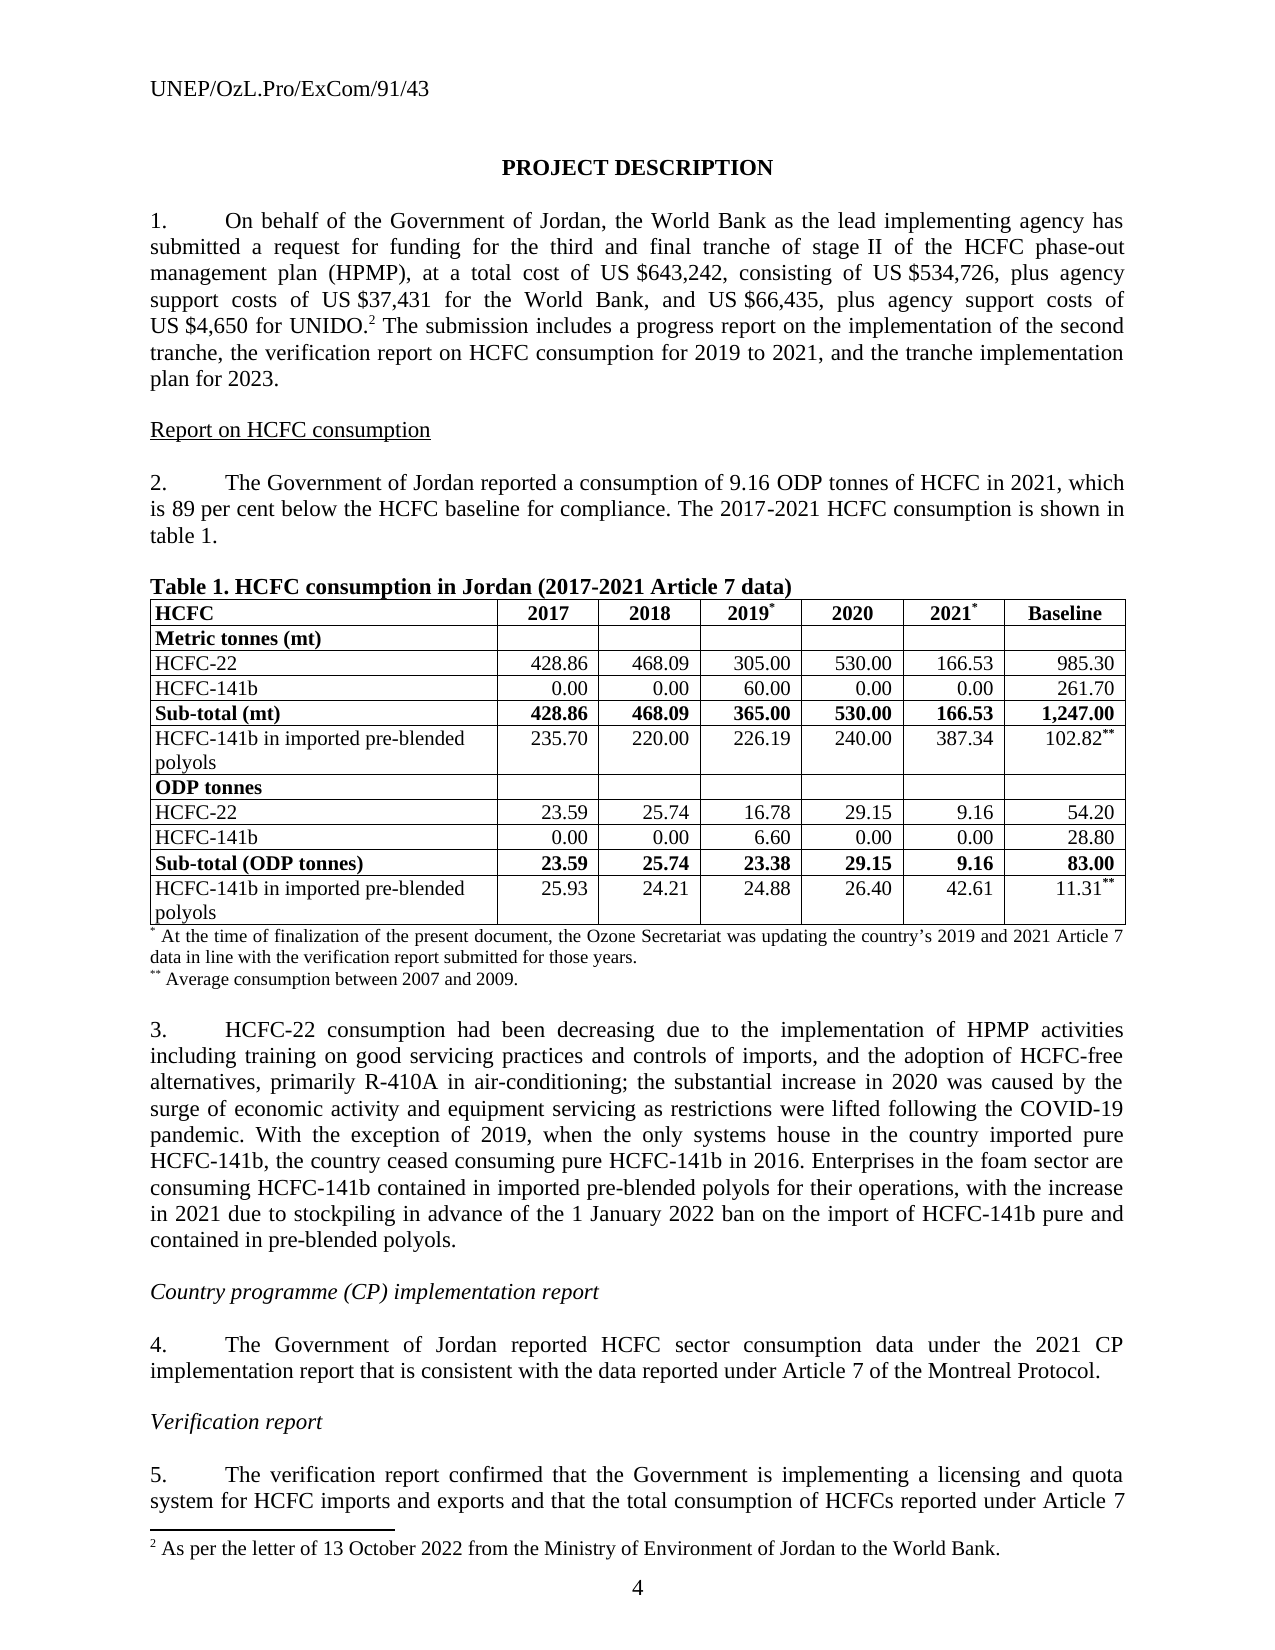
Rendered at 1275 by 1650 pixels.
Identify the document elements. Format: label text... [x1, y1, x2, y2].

table_cell 428.86 [498, 651, 598, 675]
subtitle HCFC-22 consumption had been decreasing due to the implementation of HPMP activities including training on good servicing practices and controls of imports, and the adoption of HCFC-free alternatives, primarily R-410A in air-conditioning; the substantial increase in 2020 was caused by the surge of economic activity and equipment servicing as restrictions were lifted following the COVID-19 pandemic. With the exception of 2019, when the only systems house in the country imported pure HCFC-141b, the country ceased consuming pure HCFC-141b in 2016. Enterprises in the foam sector are consuming HCFC-141b contained in imported pre-blended polyols for their operations, with the increase in 2021 due to stockpiling in advance of the 1 January 2022 ban on the import of HCFC-141b pure and contained in pre-blended polyols. [150, 1016, 1125, 1253]
table_cell [1005, 626, 1125, 649]
table_cell 166.53 [904, 651, 1004, 675]
table_cell 0.00 [904, 676, 1004, 700]
table_cell 11.31** [1005, 876, 1125, 924]
table_cell 24.21 [599, 876, 700, 924]
table_cell Metric tonnes (mt) [151, 626, 497, 649]
table_cell 102.82** [1005, 726, 1125, 774]
table_cell Sub-total (ODP tonnes) [151, 850, 497, 874]
table_cell 26.40 [802, 876, 903, 924]
table_cell 0.00 [599, 676, 700, 700]
table_cell 16.78 [701, 800, 801, 824]
table_cell 25.74 [599, 850, 700, 874]
table_cell 226.19 [701, 726, 801, 774]
subtitle The Government of Jordan reported HCFC sector consumption data under the 2021 CP implementation report that is consistent with the data reported under Article 7 of the Montreal Protocol. [150, 1331, 1125, 1383]
text ** Average consumption between 2007 and 2009. [150, 968, 1125, 989]
table_cell 1,247.00 [1005, 701, 1125, 725]
table_cell [498, 626, 598, 649]
table_cell 0.00 [802, 825, 903, 849]
table_cell ODP tonnes [151, 775, 497, 799]
table_cell 428.86 [498, 701, 598, 725]
table_header 2021* [904, 600, 1004, 624]
table_cell HCFC-22 [151, 800, 497, 824]
table_cell 387.34 [904, 726, 1004, 774]
table_cell 28.80 [1005, 825, 1125, 849]
subtitle On behalf of the Government of Jordan, the World Bank as the lead implementing agency has submitted a request for funding for the third and final tranche of stage II of the HCFC phase-out management plan (HPMP), at a total cost of US $643,242, consisting of US $534,726, plus agency support costs of US $37,431 for the World Bank, and US $66,435, plus agency support costs of US $4,650 for UNIDO. The submission includes a progress report on the implementation of the second tranche, the verification report on HCFC consumption for 2019 to 2021, and the tranche implementation plan for 2023. [150, 207, 1125, 391]
table_header 2019* [701, 600, 801, 624]
table_cell 985.30 [1005, 651, 1125, 675]
table_cell [1005, 775, 1125, 799]
table_cell 0.00 [498, 825, 598, 849]
table_header HCFC [151, 600, 497, 624]
table_cell 6.60 [701, 825, 801, 849]
table_cell [802, 775, 903, 799]
table_cell HCFC-141b [151, 825, 497, 849]
text * At the time of finalization of the present document, the Ozone Secretariat was updating the country’s 2019 and 2021 Article 7 data in line with the verification report submitted for those years. [150, 925, 1125, 968]
text Table 1. HCFC consumption in Jordan (2017-2021 Article 7 data) [150, 573, 1125, 599]
table_cell 24.88 [701, 876, 801, 924]
text PROJECT DESCRIPTION [150, 154, 1125, 180]
table_cell 0.00 [498, 676, 598, 700]
table_cell 25.93 [498, 876, 598, 924]
table_cell 23.38 [701, 850, 801, 874]
table_cell 25.74 [599, 800, 700, 824]
table_cell [498, 775, 598, 799]
table_cell [701, 775, 801, 799]
table_cell HCFC-141b in imported pre-blended polyols [151, 726, 497, 774]
table_cell 530.00 [802, 651, 903, 675]
subtitle The Government of Jordan reported a consumption of 9.16 ODP tonnes of HCFC in 2021, which is 89 per cent below the HCFC baseline for compliance. The 2017-2021 HCFC consumption is shown in table 1. [150, 469, 1125, 548]
table_cell 468.09 [599, 651, 700, 675]
text Report on HCFC consumption [150, 416, 1125, 443]
table_cell 29.15 [802, 850, 903, 874]
table_cell HCFC-141b in imported pre-blended polyols [151, 876, 497, 924]
table_cell HCFC-141b [151, 676, 497, 700]
table_cell 23.59 [498, 800, 598, 824]
table_cell [599, 626, 700, 649]
table_cell 235.70 [498, 726, 598, 774]
table_cell 83.00 [1005, 850, 1125, 874]
table_cell [599, 775, 700, 799]
table_cell 220.00 [599, 726, 700, 774]
table_cell 54.20 [1005, 800, 1125, 824]
table_header 2020 [802, 600, 903, 624]
table_cell 261.70 [1005, 676, 1125, 700]
table_cell 23.59 [498, 850, 598, 874]
table_header 2018 [599, 600, 700, 624]
table_cell 0.00 [599, 825, 700, 849]
table_cell HCFC-22 [151, 651, 497, 675]
table_cell [802, 626, 903, 649]
table_cell [904, 626, 1004, 649]
table_cell 305.00 [701, 651, 801, 675]
table_cell 42.61 [904, 876, 1004, 924]
table_cell 468.09 [599, 701, 700, 725]
table_cell 9.16 [904, 800, 1004, 824]
table_cell 240.00 [802, 726, 903, 774]
table_cell 29.15 [802, 800, 903, 824]
table_cell 0.00 [904, 825, 1004, 849]
table_cell [701, 626, 801, 649]
table_cell 9.16 [904, 850, 1004, 874]
table_cell 365.00 [701, 701, 801, 725]
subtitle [150, 1461, 1125, 1514]
table_cell [904, 775, 1004, 799]
text Country programme (CP) implementation report [150, 1278, 1125, 1304]
table_cell 0.00 [802, 676, 903, 700]
table_cell Sub-total (mt) [151, 701, 497, 725]
table_cell 60.00 [701, 676, 801, 700]
table_header 2017 [498, 600, 598, 624]
table_cell 530.00 [802, 701, 903, 725]
table_cell 166.53 [904, 701, 1004, 725]
table_header Baseline [1005, 600, 1125, 624]
text Verification report [150, 1408, 1125, 1435]
